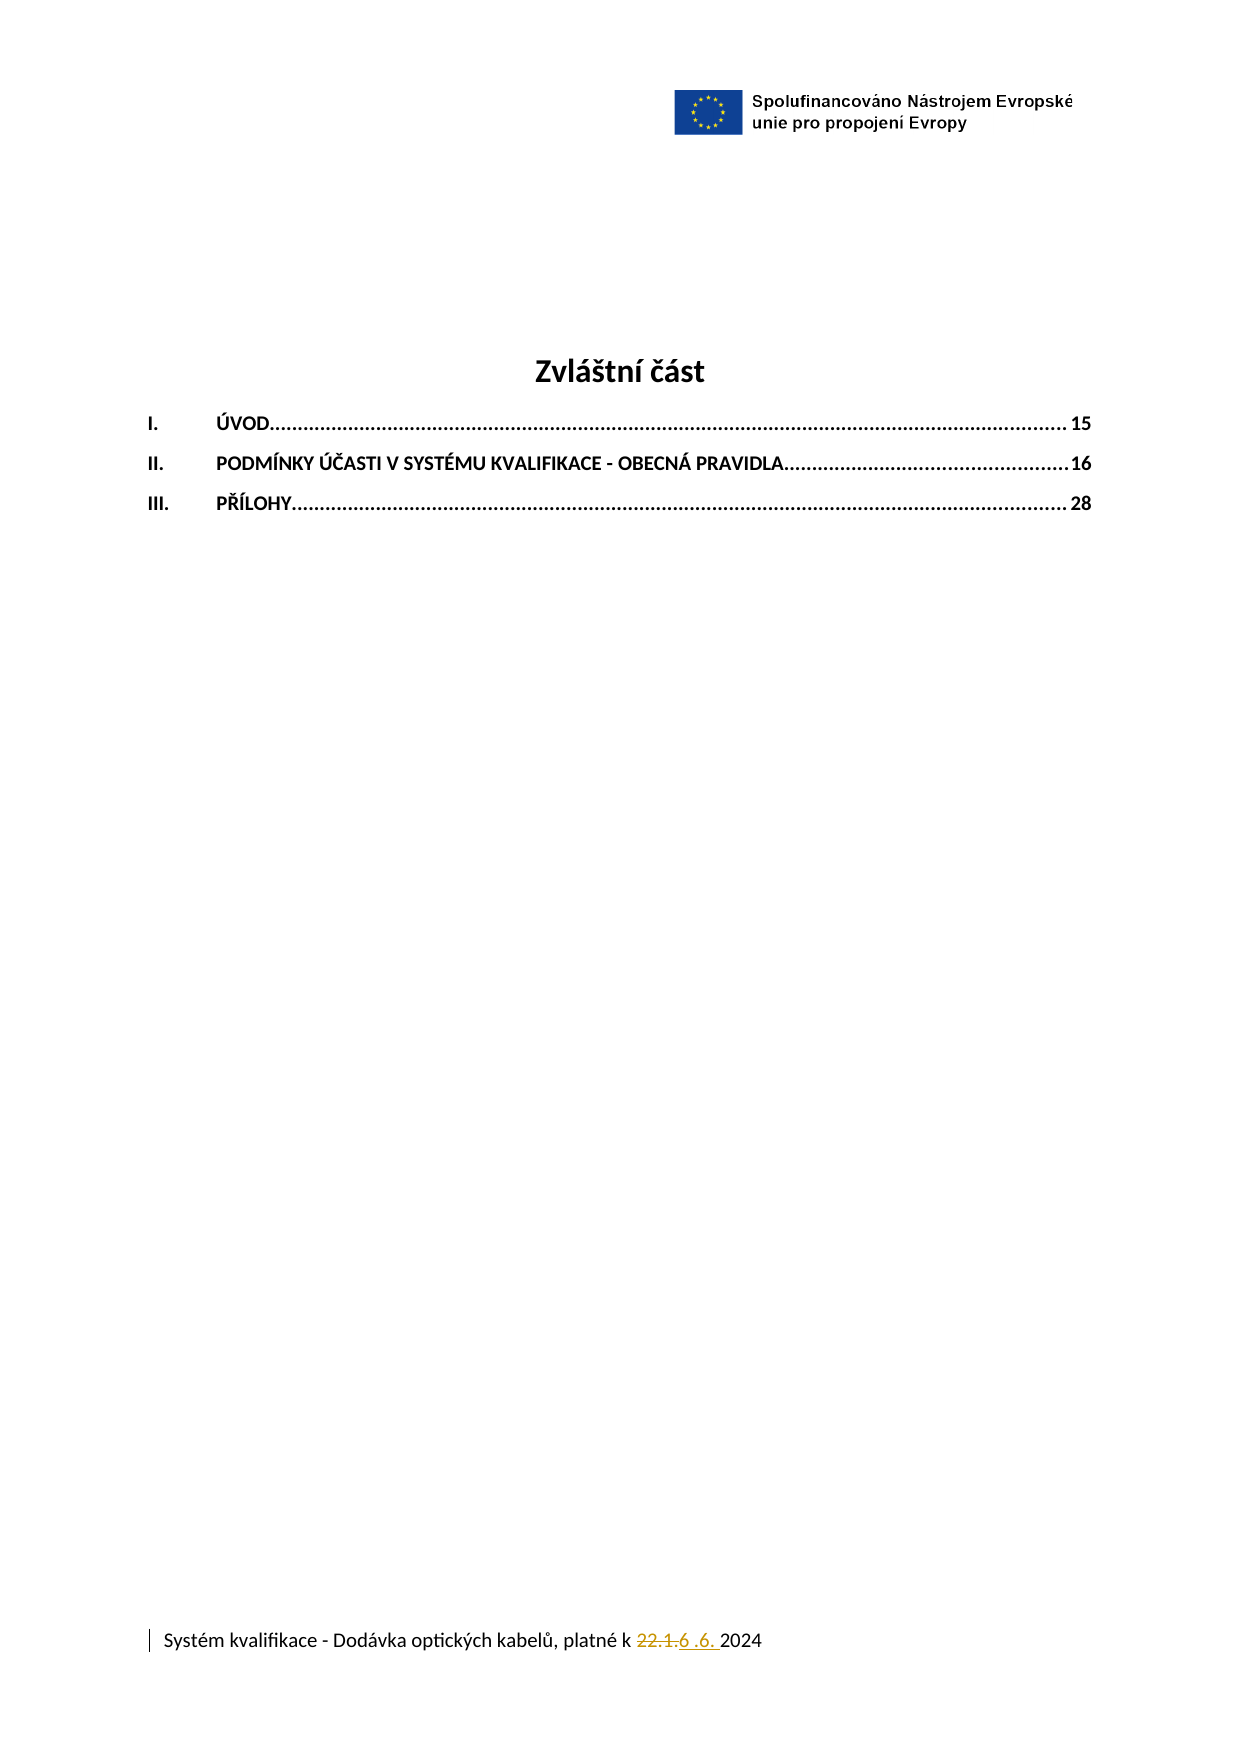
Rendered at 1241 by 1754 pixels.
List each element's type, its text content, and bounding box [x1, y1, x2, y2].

list PŘÍLOHY 28 [147, 491, 1105, 516]
list PODMÍNKY ÚČASTI V SYSTÉMU KVALIFIKACE - OBECNÁ PRAVIDLA 16 [147, 451, 1105, 476]
picture [674, 90, 1073, 135]
text Zvláštní část [533, 350, 707, 391]
list ÚVOD 15 [147, 411, 1105, 436]
